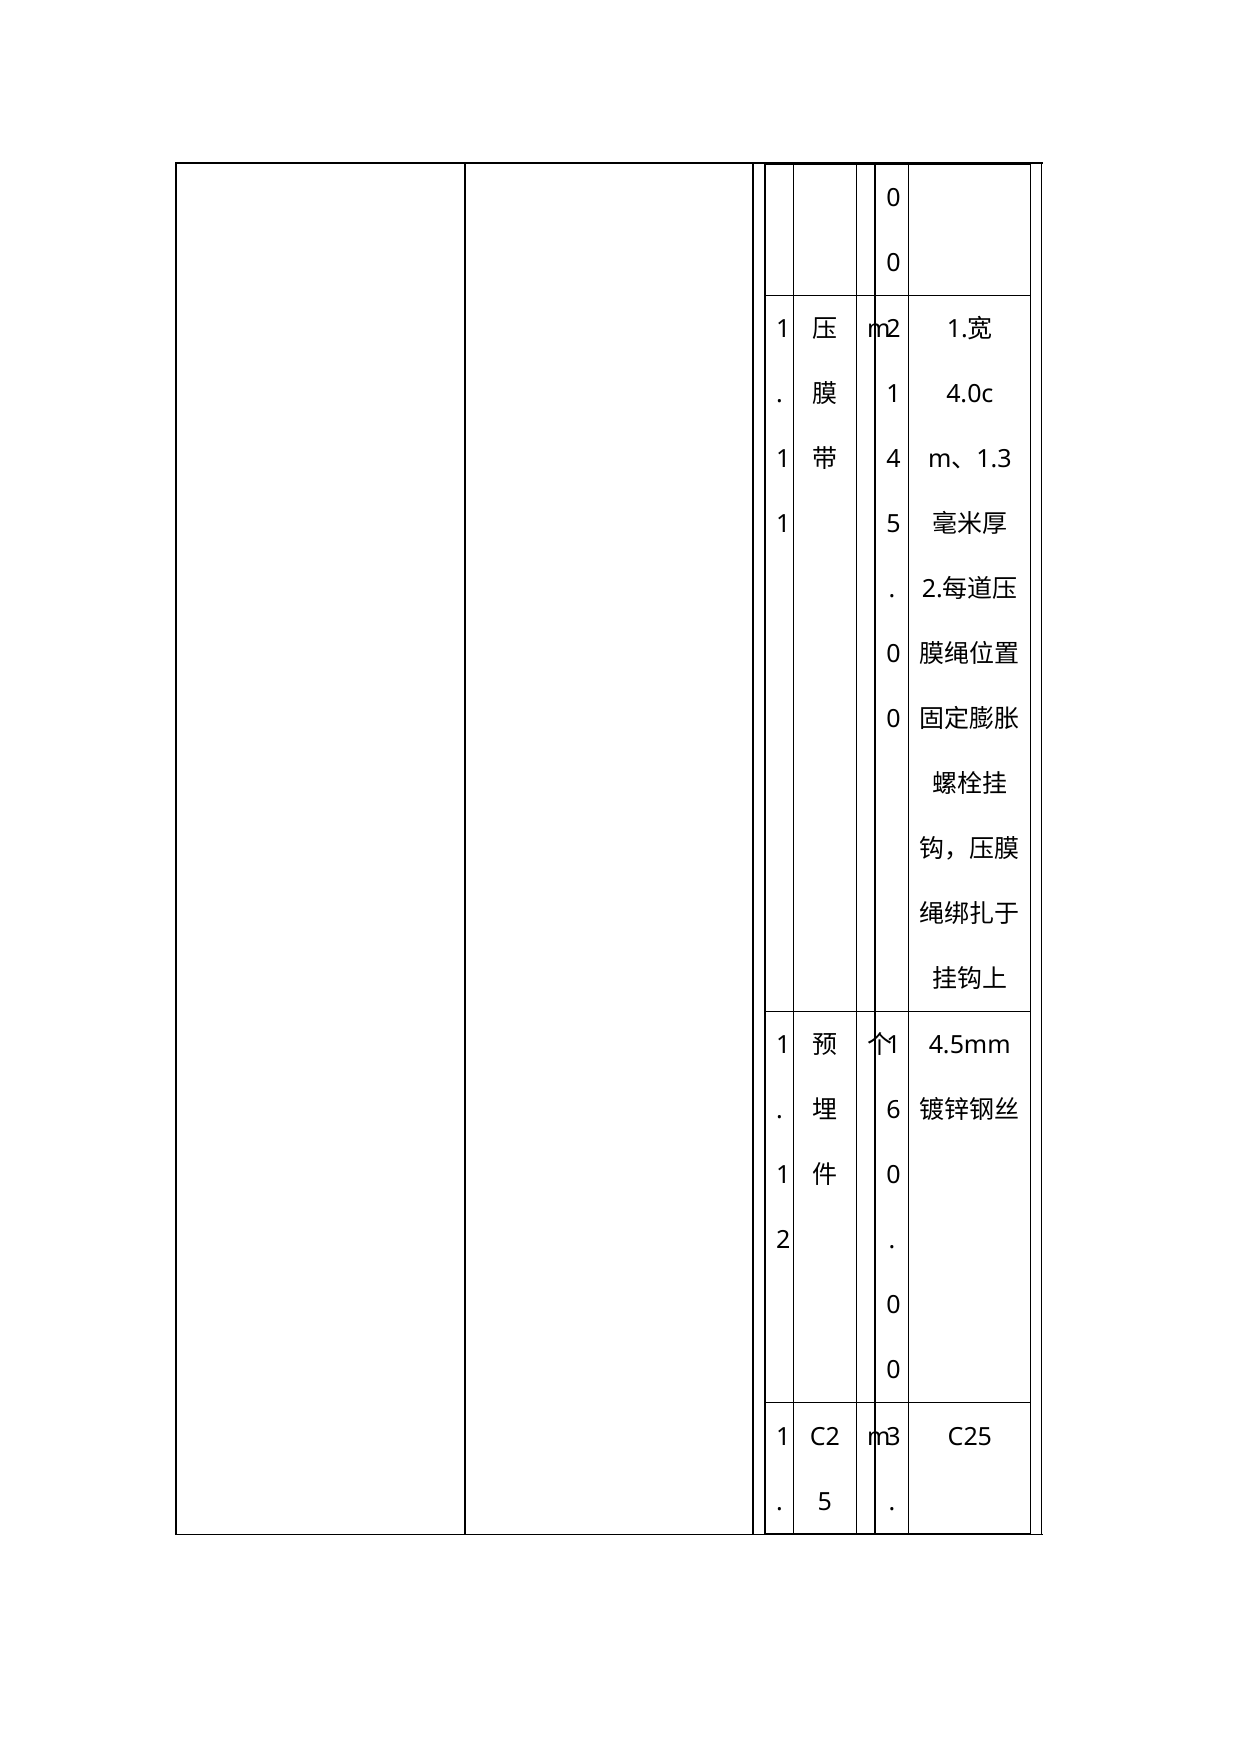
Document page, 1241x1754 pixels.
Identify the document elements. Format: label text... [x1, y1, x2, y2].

table_cell [794, 1012, 856, 1402]
table_cell [909, 296, 1030, 1011]
table_cell [909, 165, 1030, 295]
table_cell [754, 164, 764, 1534]
table_cell [909, 1012, 1030, 1402]
table_cell [766, 1403, 793, 1533]
table_cell [794, 165, 856, 295]
table_cell [857, 296, 874, 1011]
table_cell [876, 1012, 908, 1402]
table_cell [1031, 164, 1041, 1534]
table_cell [794, 296, 856, 1011]
table_cell [909, 1403, 1030, 1533]
table_cell [766, 1012, 793, 1402]
table_cell [876, 1403, 908, 1533]
table_cell [766, 296, 793, 1011]
table_cell [466, 164, 752, 1534]
table_cell [857, 1403, 874, 1533]
table_cell [876, 296, 908, 1011]
table_cell [794, 1403, 856, 1533]
table_cell [876, 165, 908, 295]
table_cell [857, 1012, 874, 1402]
table_cell [766, 165, 793, 295]
table_cell 1 [177, 164, 464, 1534]
table_cell [857, 165, 874, 295]
